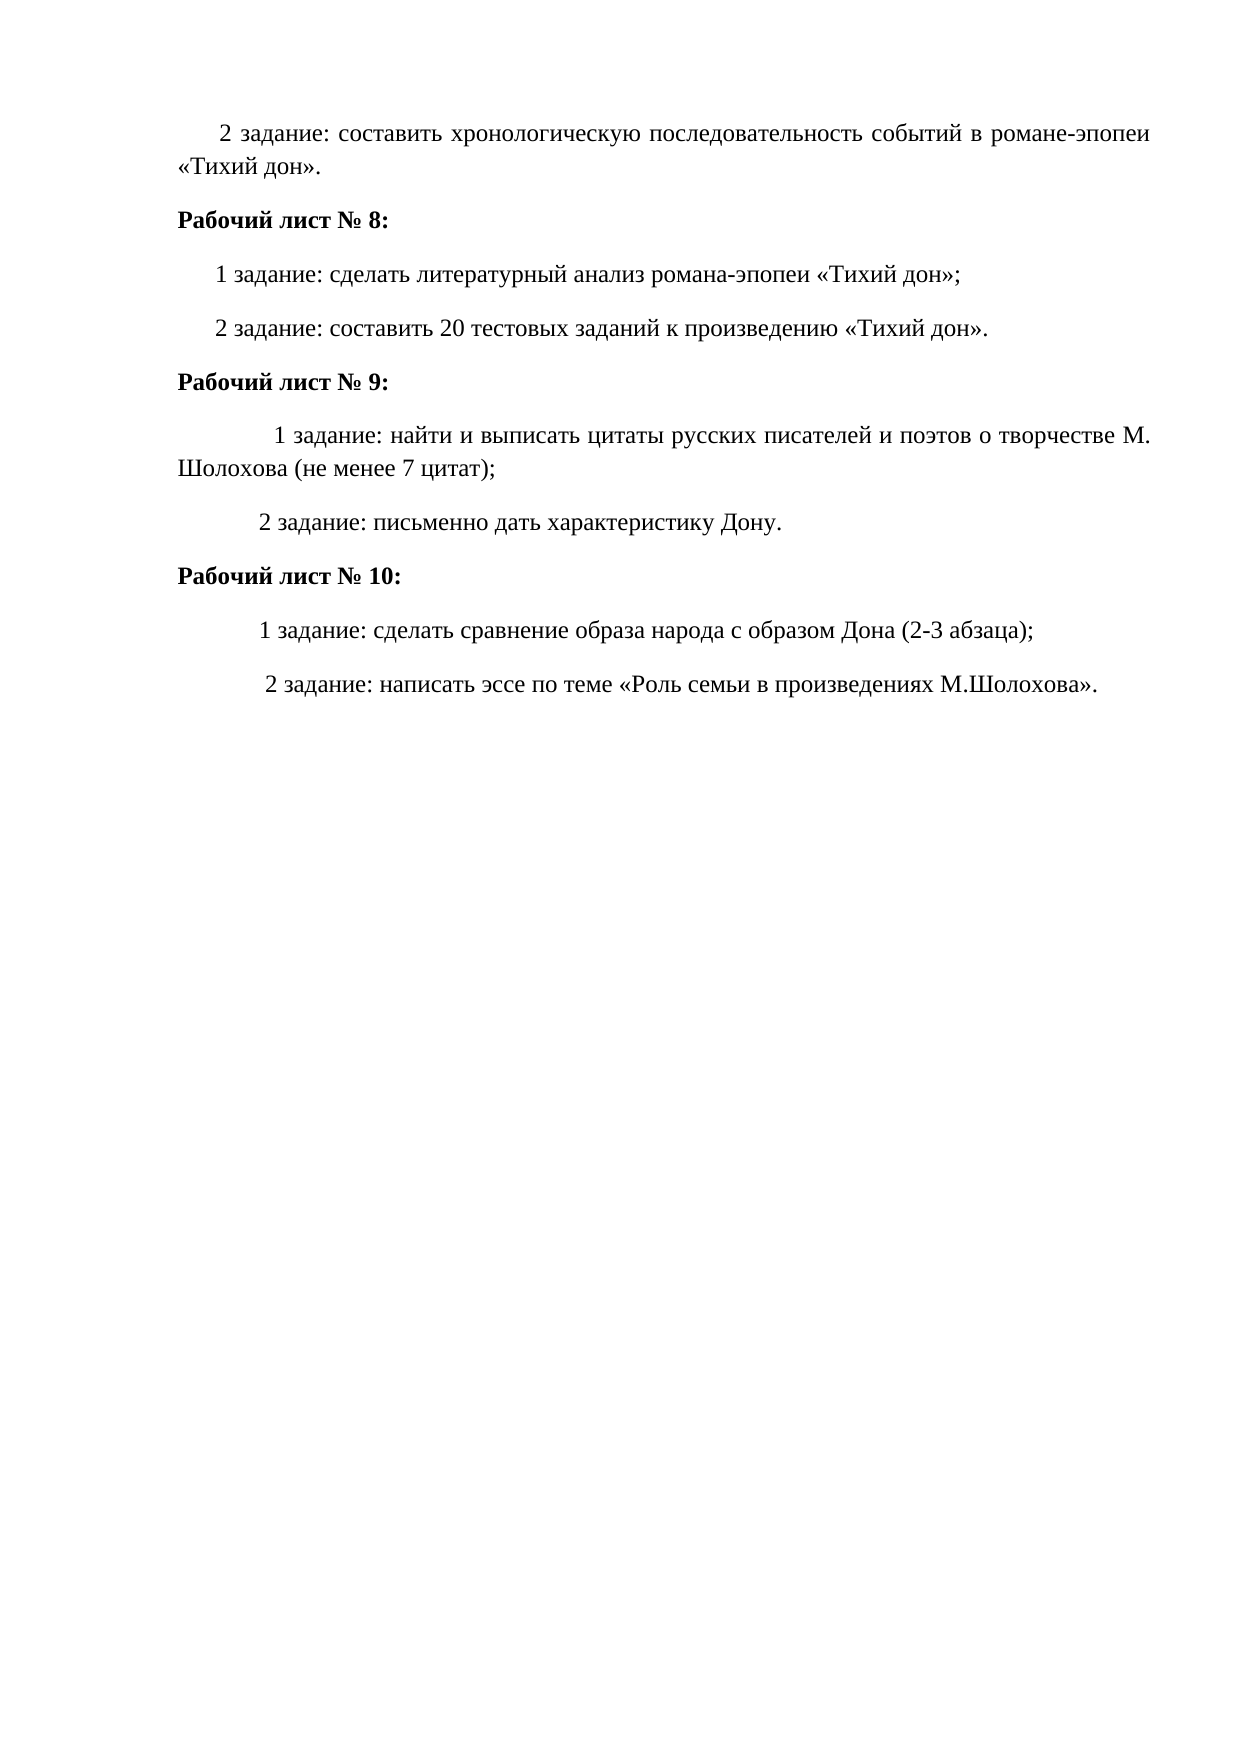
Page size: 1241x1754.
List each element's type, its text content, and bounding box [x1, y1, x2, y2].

text 2 задание: составить хронологическую последовательность событий в романе-эпопеи «Тихий дон». [177, 118, 1152, 180]
text 1 задание: найти и выписать цитаты русских писателей и поэтов о творчестве М. Шолохова (не менее 7 цитат); [177, 420, 1152, 482]
text 2 задание: составить 20 тестовых заданий к произведению «Тихий дон». [177, 313, 1152, 341]
text 2 задание: письменно дать характеристику Дону. [177, 507, 1152, 536]
text 1 задание: сделать литературный анализ романа-эпопеи «Тихий дон»; [177, 259, 1152, 288]
text 2 задание: написать эссе по теме «Роль семьи в произведениях М.Шолохова». [177, 669, 1152, 698]
text Рабочий лист № 10: [177, 561, 1152, 590]
text 1 задание: сделать сравнение образа народа с образом Дона (2-3 абзаца); [177, 615, 1152, 644]
text Рабочий лист № 9: [177, 367, 1152, 395]
text Рабочий лист № 8: [177, 205, 1152, 234]
